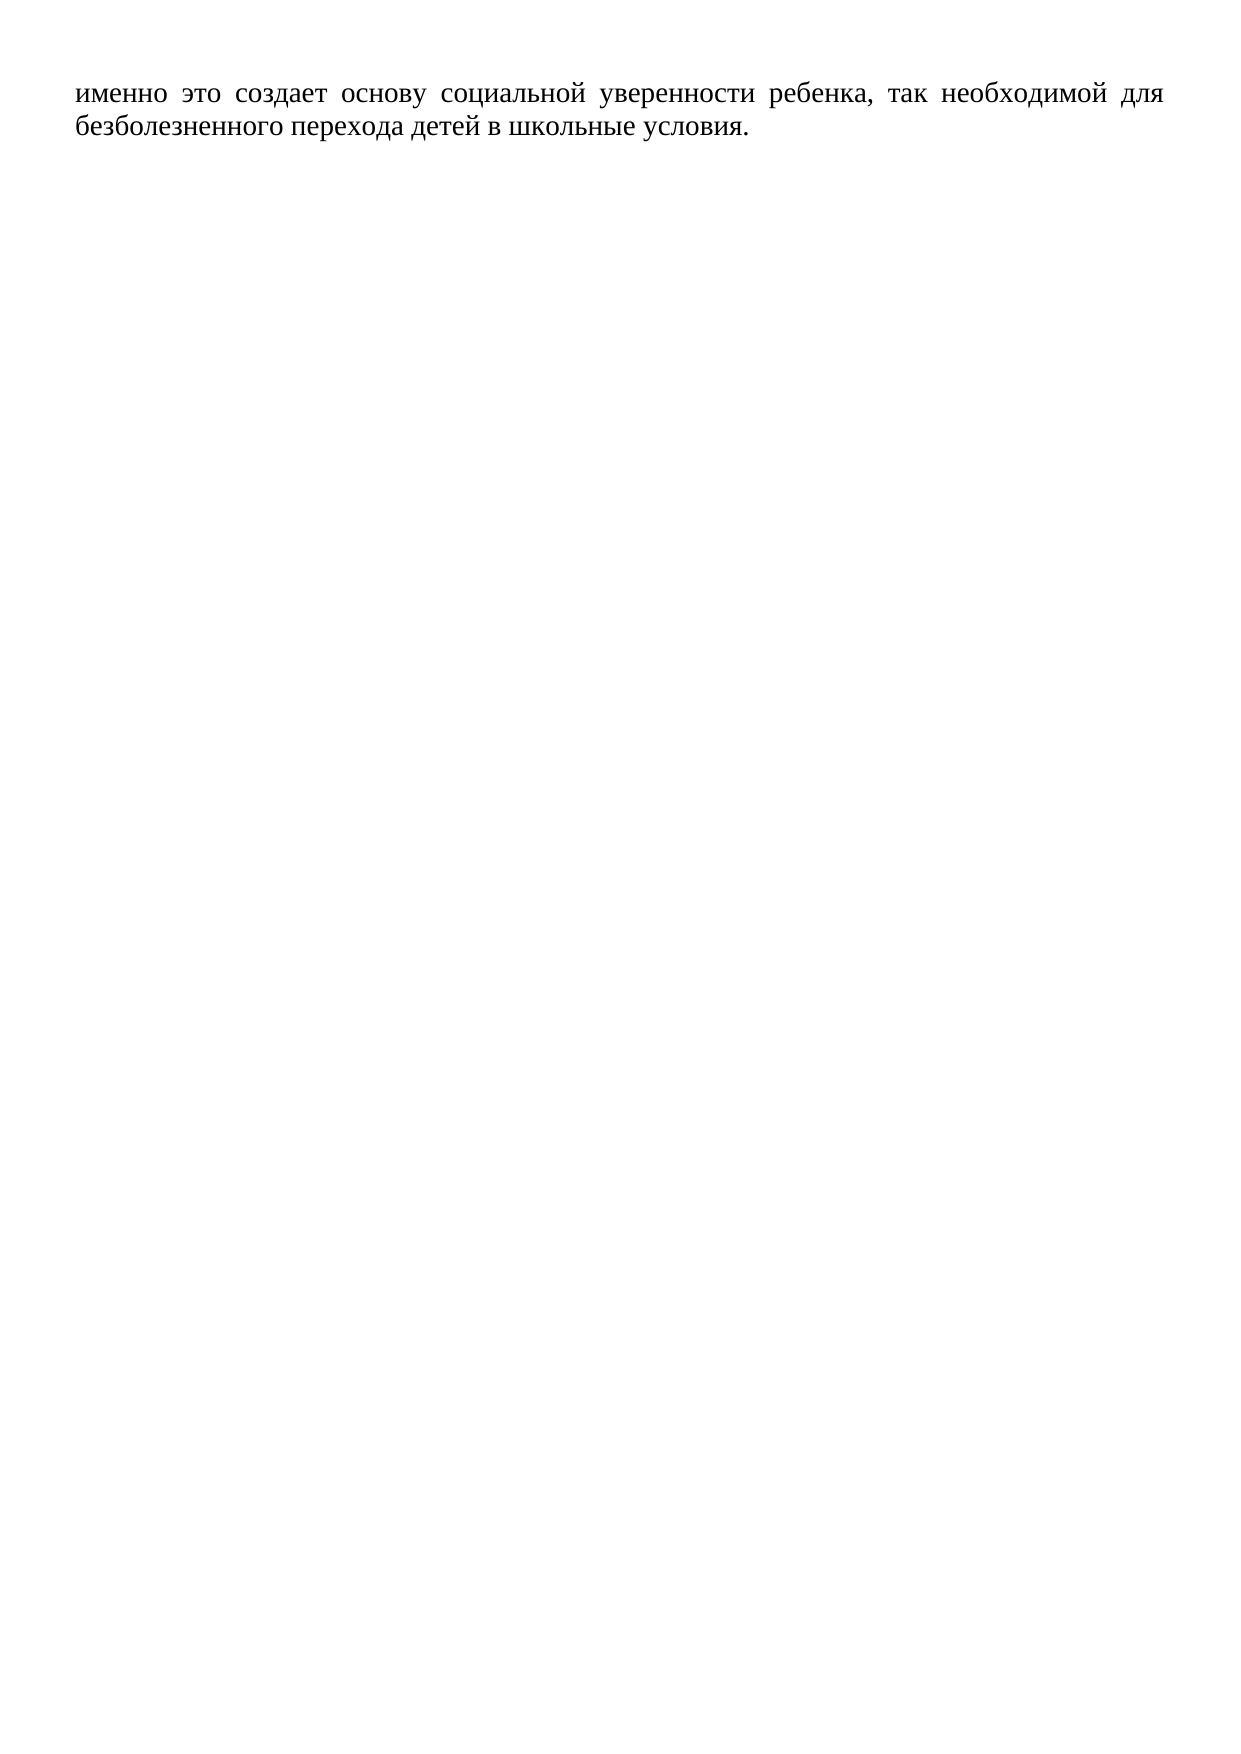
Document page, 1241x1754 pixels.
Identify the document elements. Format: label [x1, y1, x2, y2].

text [75, 75, 1165, 142]
